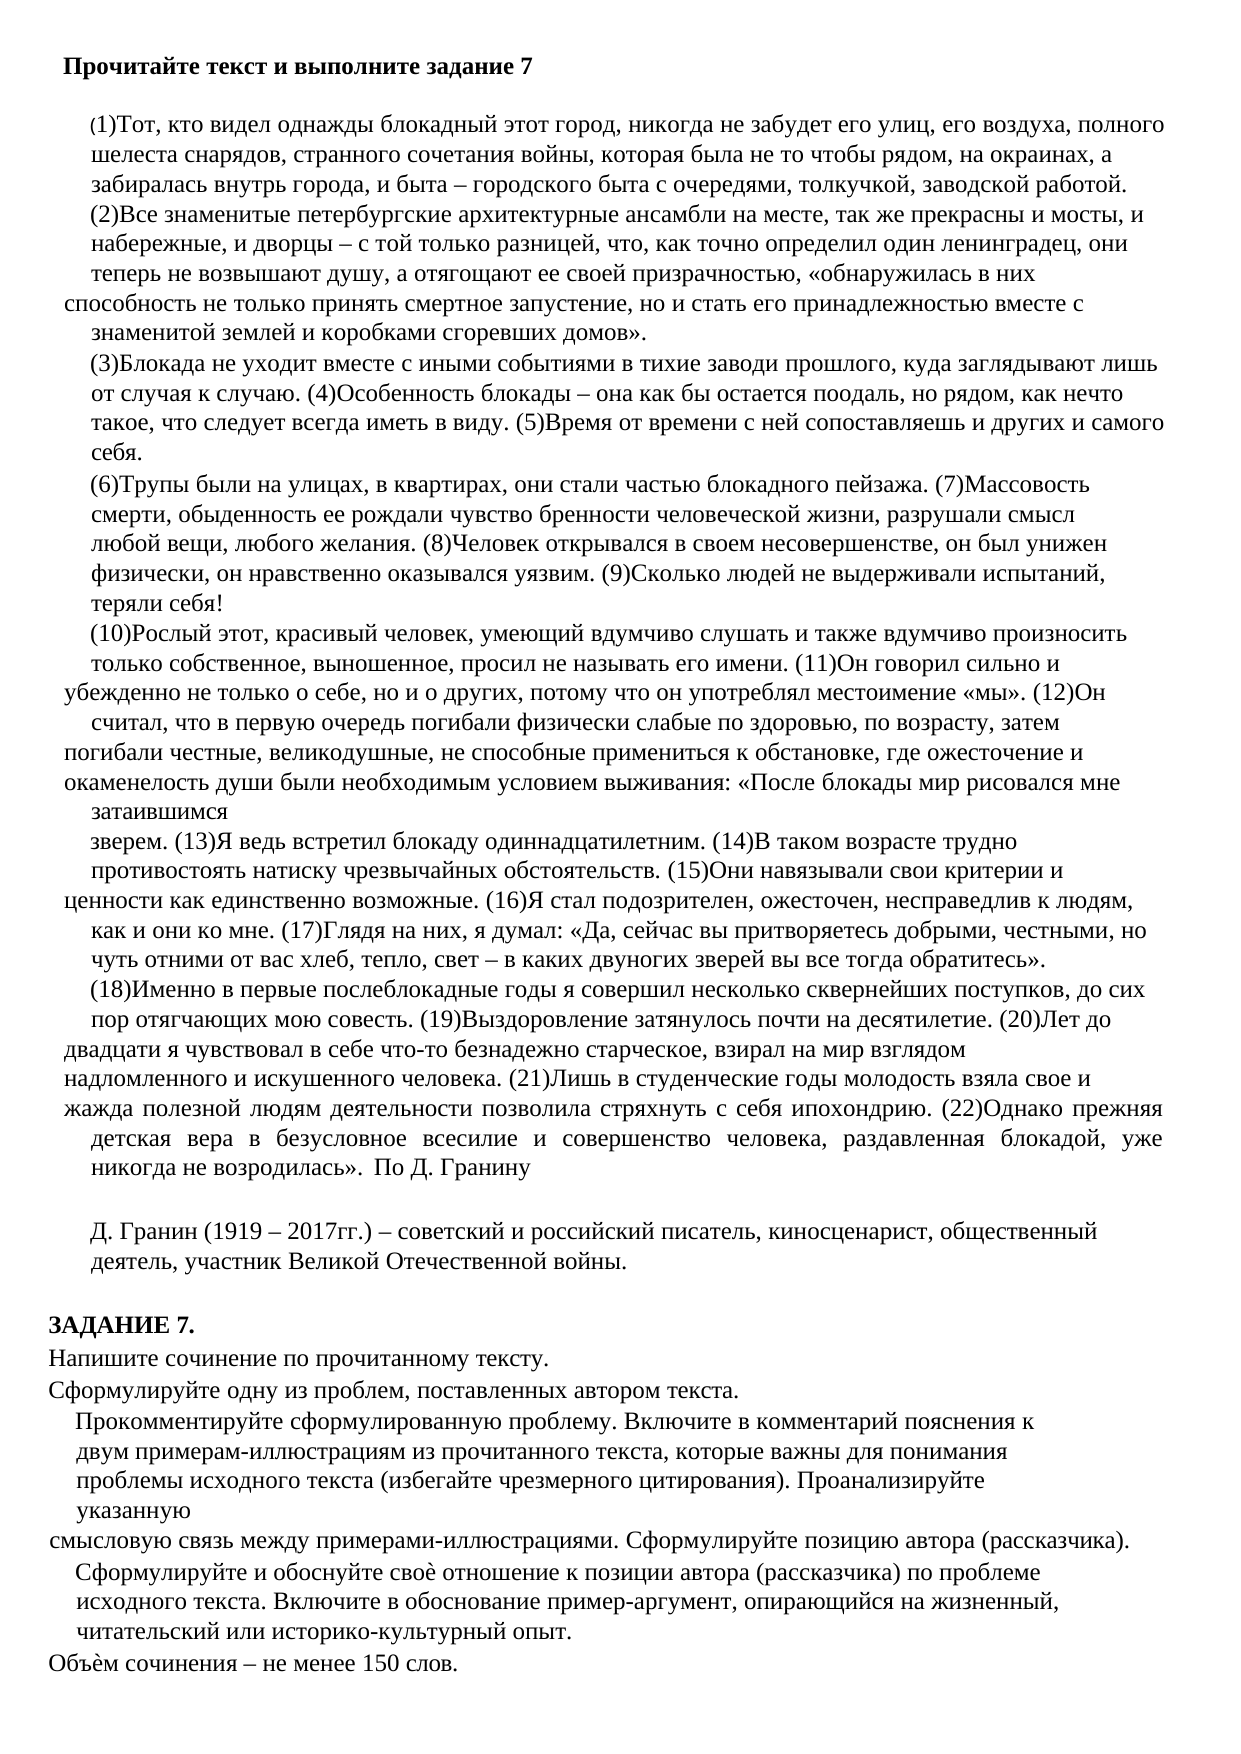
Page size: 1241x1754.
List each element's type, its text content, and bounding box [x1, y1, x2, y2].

text (6)Трупы были на улицах, в квартирах, они стали частью блокадного пейзажа. (7)Массовость смерти, обыденность ее рождали чувство бренности человеческой жизни, разрушали смысл любой вещи, любого желания. (8)Человек открывался в своем несовершенстве, он был унижен физически, он нравственно оказывался уязвим. (9)Сколько людей не выдерживали испытаний, теряли себя! [90, 469, 1150, 616]
text зверем. (13)Я ведь встретил блокаду одиннадцатилетним. (14)В таком возрасте трудно противостоять натиску чрезвычайных обстоятельств. (15)Они навязывали свои критерии и [90, 826, 1137, 884]
text Д. Гранин (1919 – 2017гг.) – советский и российский писатель, киносценарист, общественный деятель, участник Великой Отечественной войны. [90, 1216, 1172, 1275]
text убежденно не только о себе, но и о других, потому что он употреблял местоимение «мы». (12)Он считал, что в первую очередь погибали физически слабые по здоровью, по возрасту, затем [64, 677, 1172, 736]
text Напишите сочинение по прочитанному тексту. [48, 1343, 1196, 1371]
text окаменелость души были необходимым условием выживания: «После блокады мир рисовался мне затаившимся [64, 767, 1172, 825]
text Объѐм сочинения – не менее 150 слов. [48, 1648, 1196, 1677]
text (18)Именно в первые послеблокадные годы я совершил несколько сквернейших поступков, до сих пор отягчающих мою совесть. (19)Выздоровление затянулось почти на десятилетие. (20)Лет до [90, 974, 1172, 1033]
text Сформулируйте и обоснуйте своѐ отношение к позиции автора (рассказчика) по проблеме исходного текста. Включите в обоснование пример-аргумент, опирающийся на жизненный, читательский или историко-культурный опыт. [75, 1557, 1137, 1644]
text Прокомментируйте сформулированную проблему. Включите в комментарий пояснения к двум примерам-иллюстрациям из прочитанного текста, которые важны для понимания проблемы исходного текста (избегайте чрезмерного цитирования). Проанализируйте указанную [75, 1406, 1093, 1524]
text смысловую связь между примерами-иллюстрациями. Сформулируйте позицию автора (рассказчика). [49, 1525, 1137, 1553]
text двадцати я чувствовал в себе что-то безнадежно старческое, взирал на мир взглядом [64, 1034, 1196, 1062]
text погибали честные, великодушные, не способные примениться к обстановке, где ожесточение и [64, 737, 1196, 766]
text ценности как единственно возможные. (16)Я стал подозрителен, ожесточен, несправедлив к людям, как и они ко мне. (17)Глядя на них, я думал: «Да, сейчас вы притворяетесь добрыми, честными, но чуть отними от вас хлеб, тепло, свет – в каких двуногих зверей вы все тогда обратитесь». [64, 885, 1172, 973]
text Прочитайте текст и выполните задание 7 [63, 51, 1196, 80]
text (10)Рослый этот, красивый человек, умеющий вдумчиво слушать и также вдумчиво произносить только собственное, выношенное, просил не называть его имени. (11)Он говорил сильно и [90, 618, 1172, 677]
text (1)Тот, кто видел однажды блокадный этот город, никогда не забудет его улиц, его воздуха, полного шелеста снарядов, странного сочетания войны, которая была не то чтобы рядом, на окраинах, а забиралась внутрь города, и быта – городского быта с очередями, толкучкой, заводской работой. [90, 109, 1172, 197]
text надломленного и искушенного человека. (21)Лишь в студенческие годы молодость взяла свое и [64, 1063, 1196, 1092]
text способность не только принять смертное запустение, но и стать его принадлежностью вместе с знаменитой землей и коробками сгоревших домов». [64, 288, 1172, 346]
text жажда полезной людям деятельности позволила стряхнуть с себя ипохондрию. (22)Однако прежняя детская вера в безусловное всесилие и совершенство человека, раздавленная блокадой, уже никогда не возродилась». По Д. Гранину [64, 1093, 1162, 1181]
text ЗАДАНИЕ 7. [48, 1310, 1196, 1339]
text Сформулируйте одну из проблем, поставленных автором текста. [48, 1375, 1196, 1404]
text (3)Блокада не уходит вместе с иными событиями в тихие заводи прошлого, куда заглядывают лишь от случая к случаю. (4)Особенность блокады – она как бы остается поодаль, но рядом, как нечто такое, что следует всегда иметь в виду. (5)Время от времени с ней сопоставляешь и других и самого себя. [90, 348, 1172, 466]
text (2)Все знаменитые петербургские архитектурные ансамбли на месте, так же прекрасны и мосты, и набережные, и дворцы – с той только разницей, что, как точно определил один ленинградец, они теперь не возвышают душу, а отягощают ее своей призрачностью, «обнаружилась в них [90, 199, 1172, 287]
